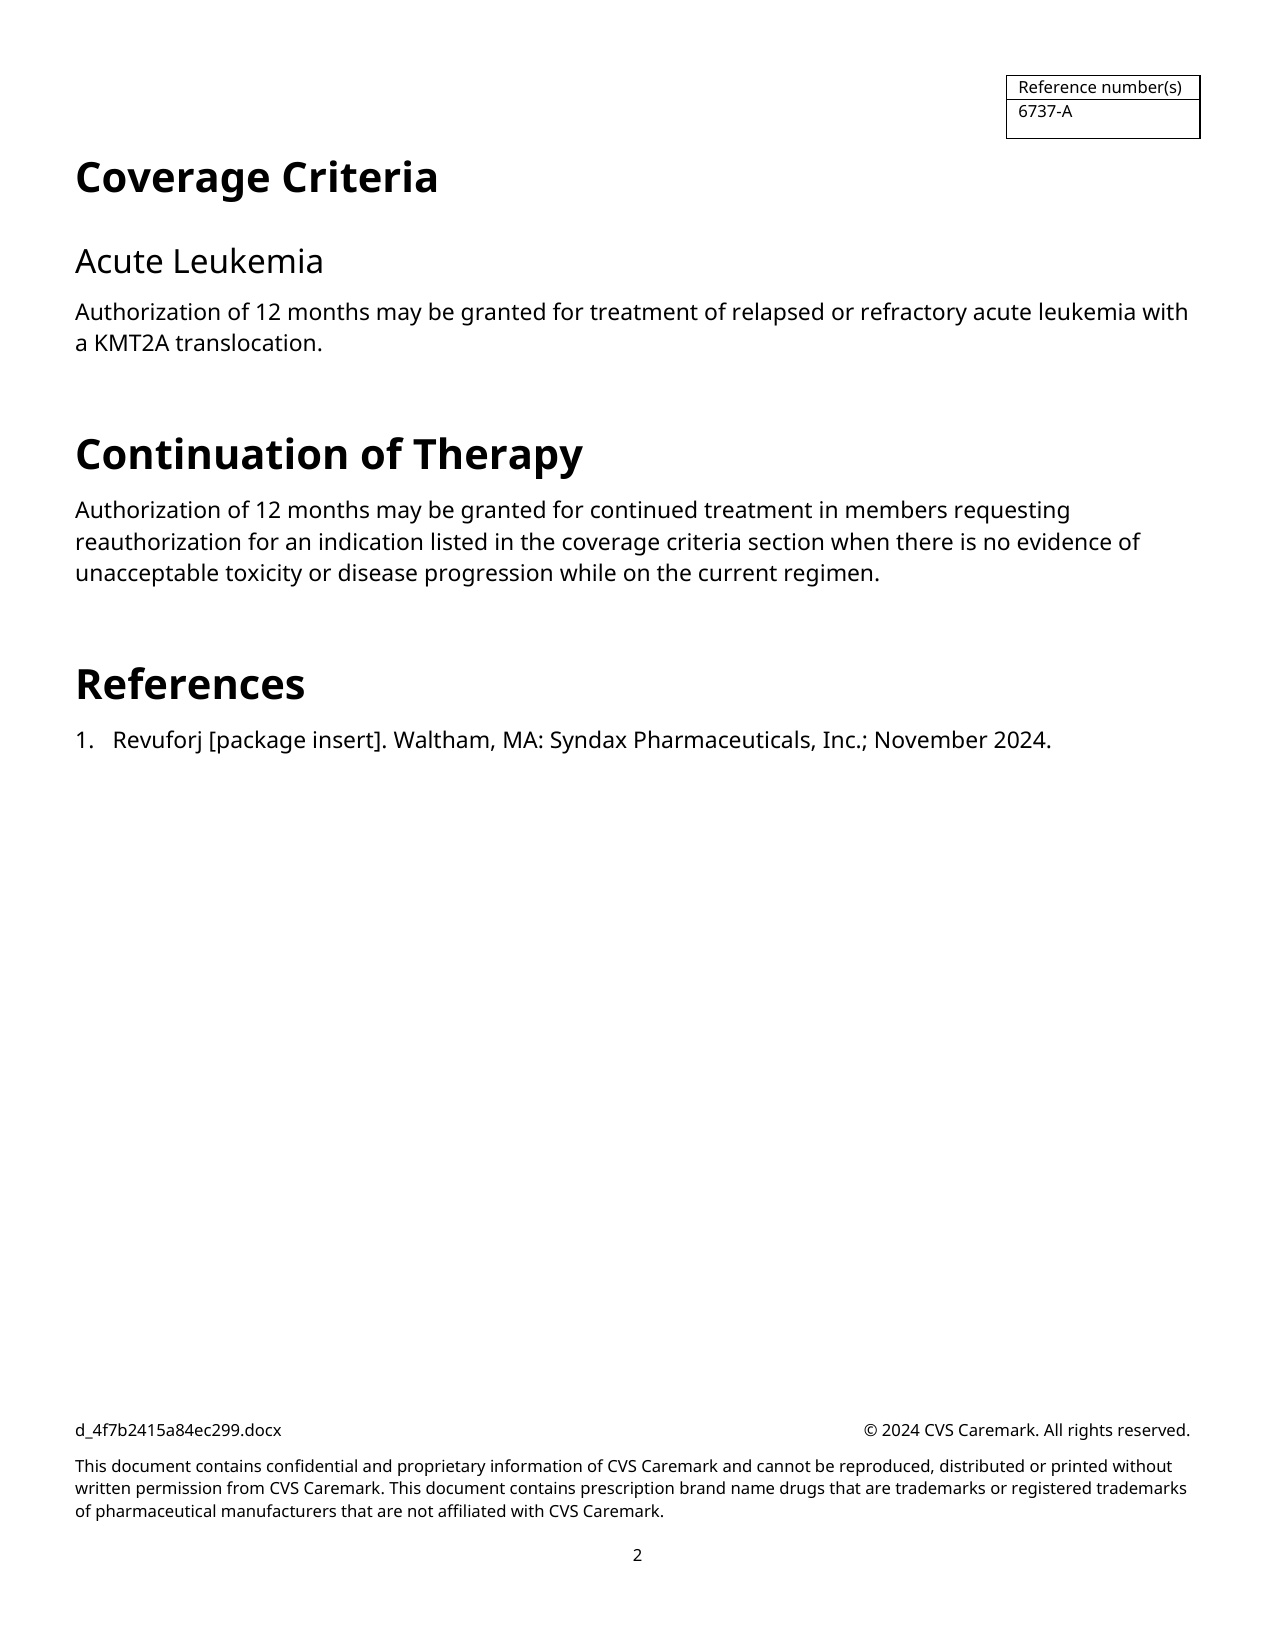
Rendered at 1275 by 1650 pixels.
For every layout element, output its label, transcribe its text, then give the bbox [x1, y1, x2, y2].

text Revuforj [package insert]. Waltham, MA: Syndax Pharmaceuticals, Inc.; November 2024. [75, 724, 1200, 755]
subtitle References [75, 654, 1200, 711]
text Authorization of 12 months may be granted for continued treatment in members requesting reauthorization for an indication listed in the coverage criteria section when there is no evidence of unacceptable toxicity or disease progression while on the current regimen. [75, 494, 1200, 588]
subtitle Continuation of Therapy [75, 425, 1200, 482]
subtitle Acute Leukemia [75, 238, 1200, 283]
text Authorization of 12 months may be granted for treatment of relapsed or refractory acute leukemia with a KMT2A translocation. [75, 296, 1200, 358]
subtitle Coverage Criteria [75, 148, 1200, 204]
